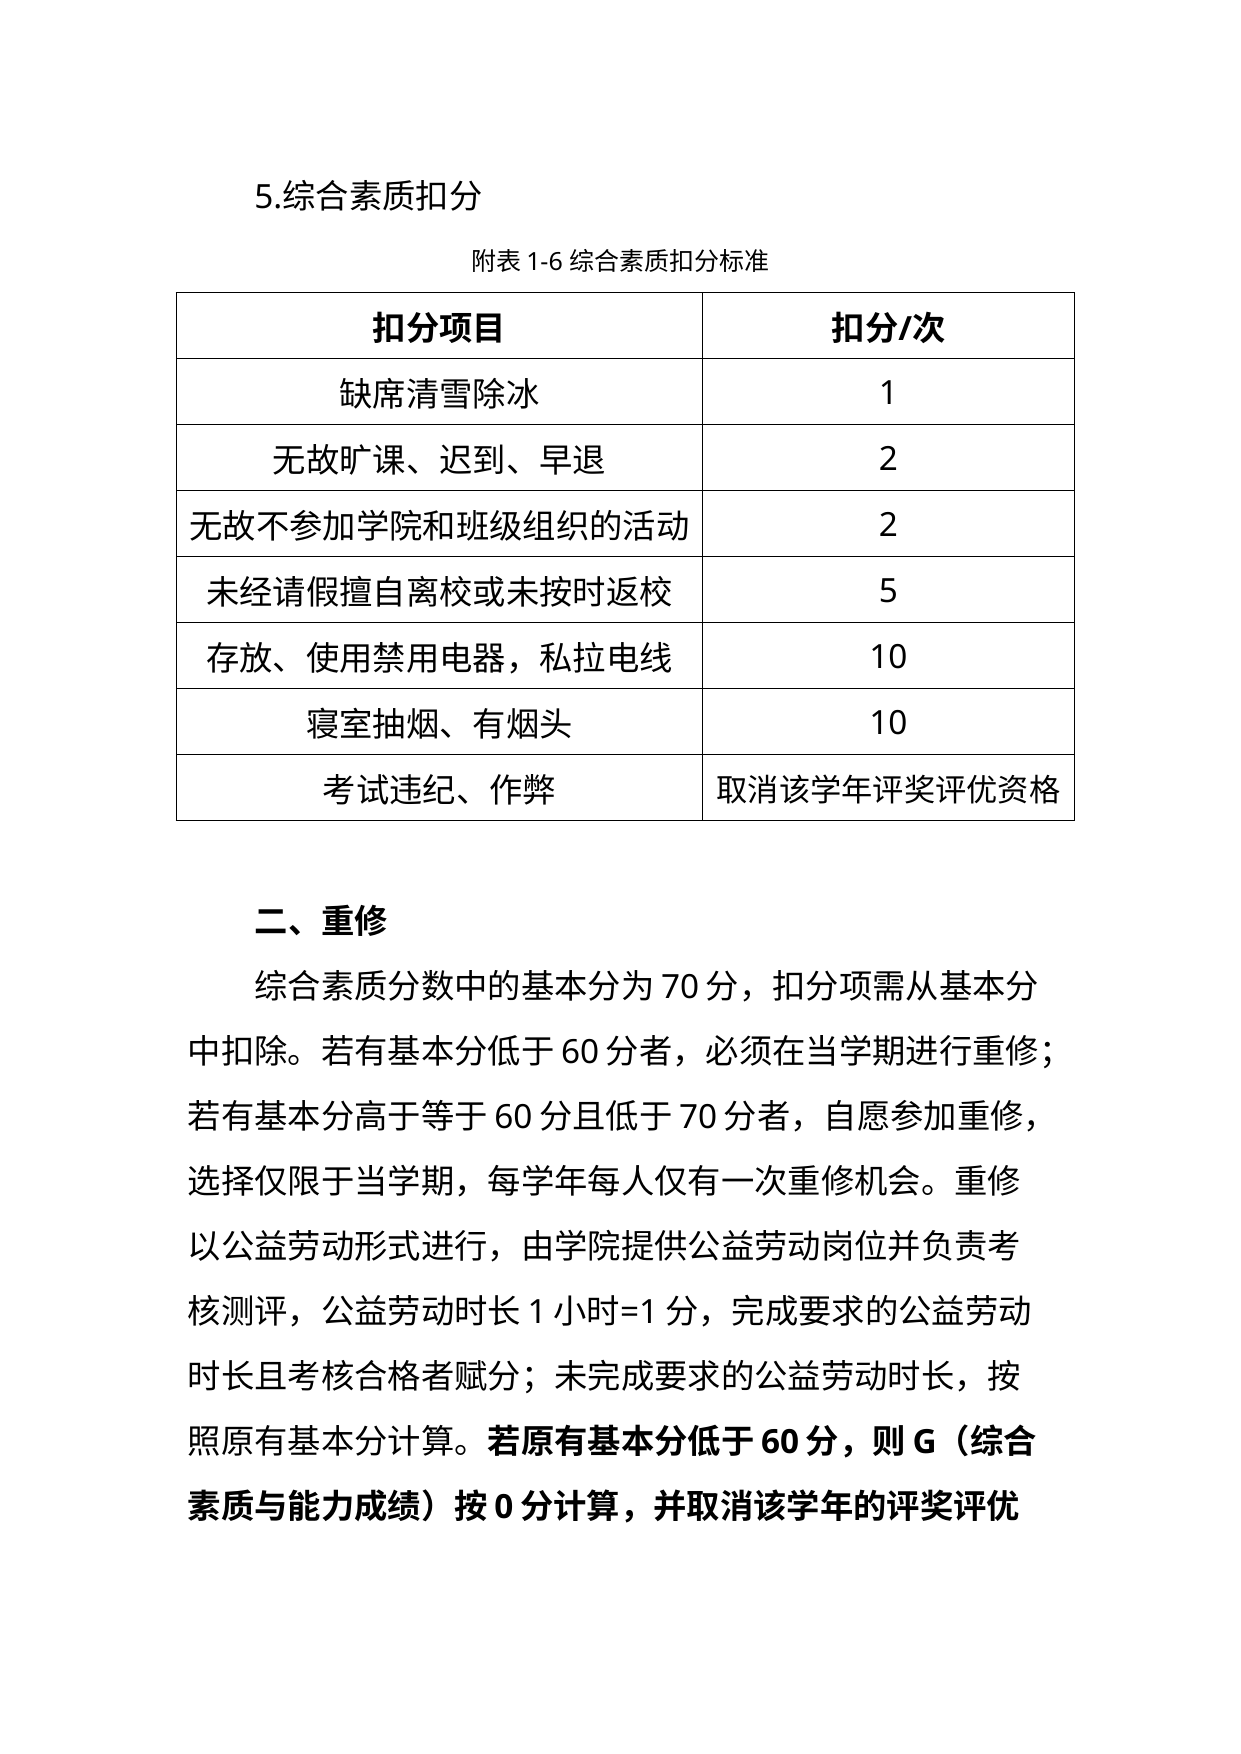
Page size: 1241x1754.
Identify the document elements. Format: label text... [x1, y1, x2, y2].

table_cell 存放、使用禁用电器，私拉电线 [177, 623, 702, 688]
table_cell 1 [703, 359, 1074, 424]
table_cell 寝室抽烟、有烟头 [177, 689, 702, 754]
table_cell 2 [703, 425, 1074, 490]
table_cell 未经请假擅自离校或未按时返校 [177, 557, 702, 622]
text 5.综合素质扣分 [187, 162, 1053, 227]
table_cell 缺席清雪除冰 [177, 359, 702, 424]
table_cell 取消该学年评奖评优资格 [703, 755, 1074, 820]
table_cell 10 [703, 689, 1074, 754]
text 二、重修 [187, 886, 1053, 951]
table_cell 考试违纪、作弊 [177, 755, 702, 820]
table_cell 2 [703, 491, 1074, 556]
table_cell 10 [703, 623, 1074, 688]
table_header 扣分/次 [703, 293, 1074, 358]
text 附表1-6 综合素质扣分标准 [187, 227, 1053, 292]
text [187, 951, 1053, 1536]
table_cell 5 [703, 557, 1074, 622]
table_cell 无故旷课、迟到、早退 [177, 425, 702, 490]
table_cell 无故不参加学院和班级组织的活动 [177, 491, 702, 556]
table_header 扣分项目 [177, 293, 702, 358]
